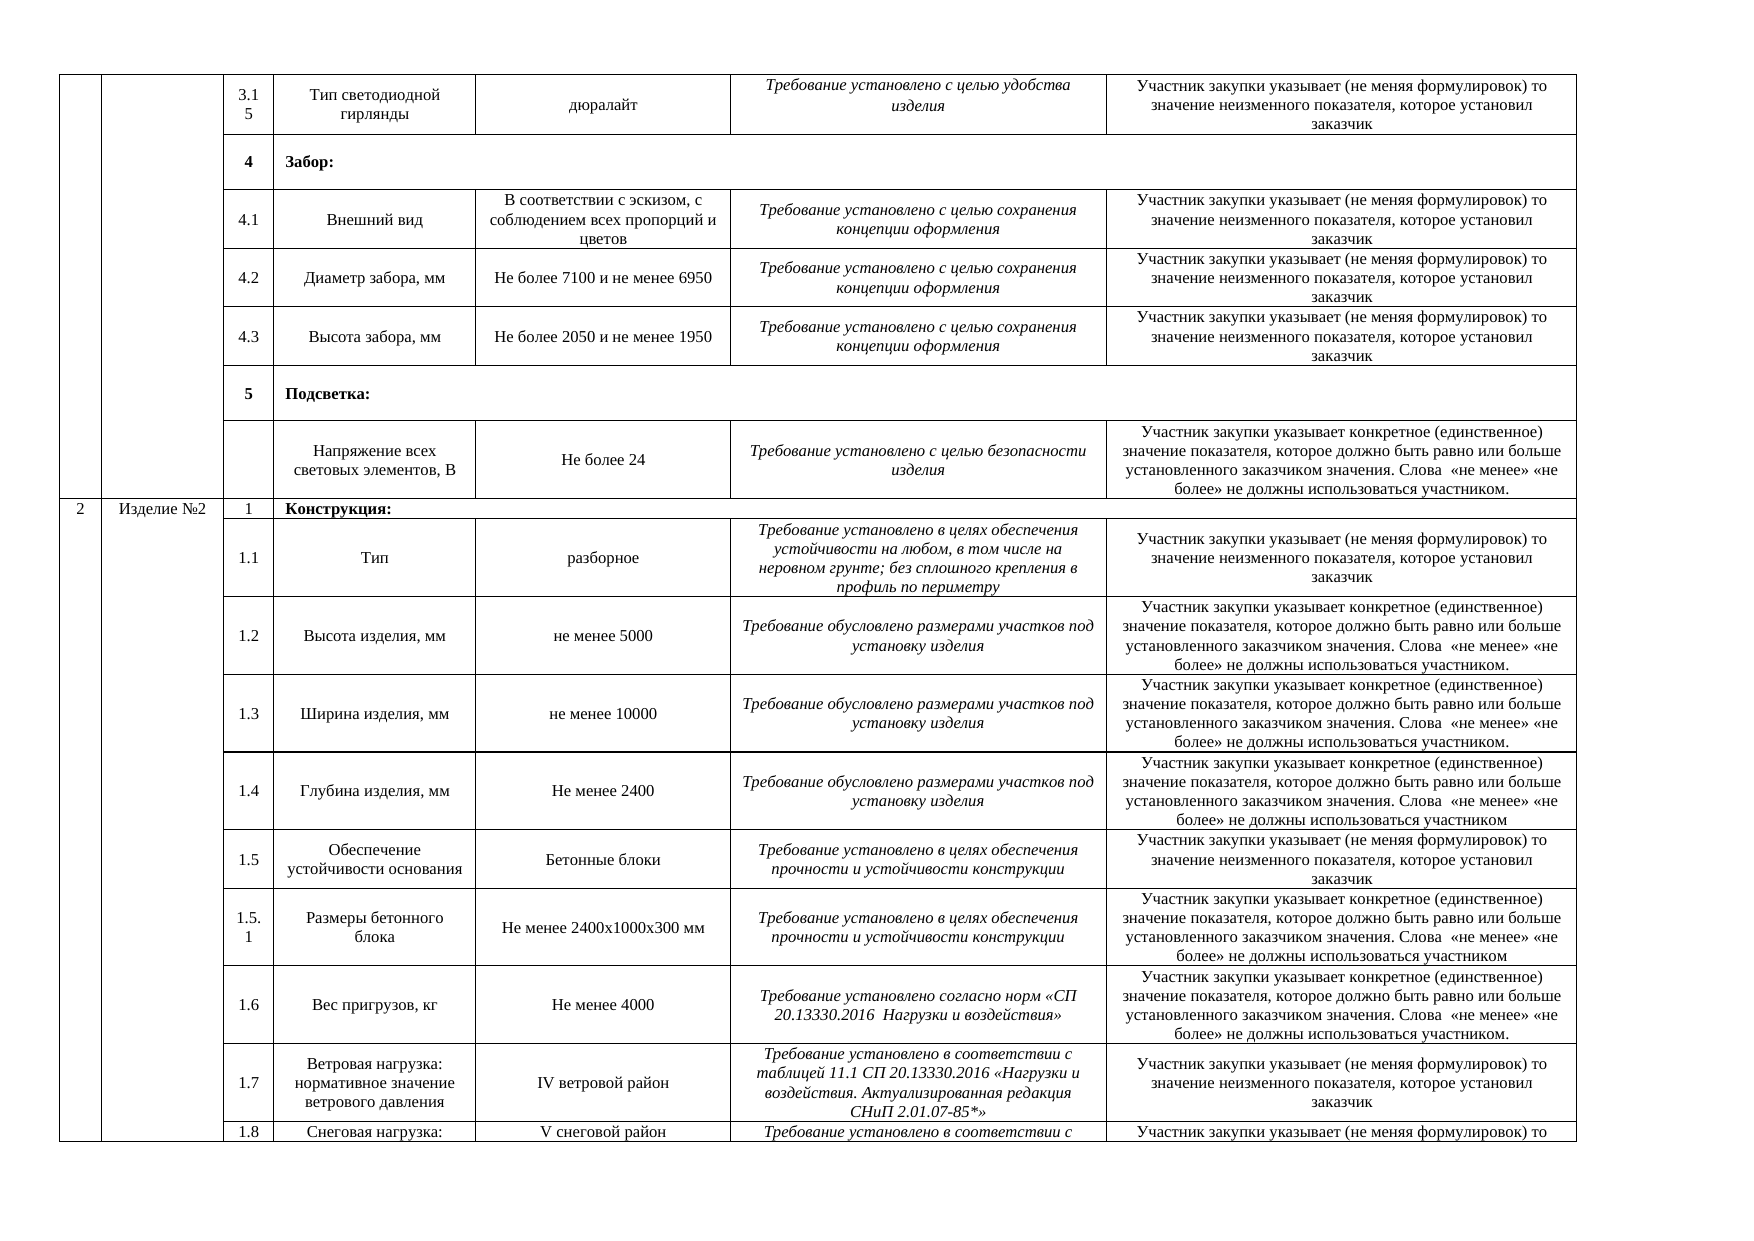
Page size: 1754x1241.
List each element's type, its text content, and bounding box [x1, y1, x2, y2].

table_cell не менее 10000 [476, 675, 730, 751]
table_cell Тип [274, 519, 475, 596]
table_cell 4.2 [224, 249, 273, 306]
table_cell Требование установлено в целях обеспечения устойчивости на любом, в том числе на неровном грунте; без сплошного крепления в профиль по периметру [731, 519, 1106, 596]
table_cell Требование обусловлено размерами участков под установку изделия [731, 753, 1106, 829]
table_cell не менее 5000 [476, 597, 730, 674]
table_cell дюралайт [476, 75, 730, 133]
table_cell 4.3 [224, 307, 273, 365]
table_cell В соответствии с эскизом, с соблюдением всех пропорций и цветов [476, 190, 730, 248]
table_cell 1.4 [224, 753, 273, 829]
table_cell 1.2 [224, 597, 273, 674]
table_cell Вес пригрузов, кг [274, 966, 475, 1043]
table_cell Участник закупки указывает (не меняя формулировок) то значение неизменного показателя, которое установил заказчик [1107, 830, 1576, 888]
table_cell Участник закупки указывает конкретное (единственное) значение показателя, которое должно быть равно или больше установленного заказчиком значения. Слова «не менее» «не более» не должны использоваться участником [1107, 753, 1576, 829]
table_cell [1107, 1122, 1576, 1141]
table_cell Забор: [274, 135, 1576, 189]
table_cell Обеспечение устойчивости основания [274, 830, 475, 888]
table_cell Не более 7100 и не менее 6950 [476, 249, 730, 306]
table_cell 2 [60, 499, 101, 1141]
table_cell 4.1 [224, 190, 273, 248]
table_cell [224, 421, 273, 498]
table_cell Участник закупки указывает (не меняя формулировок) то значение неизменного показателя, которое установил заказчик [1107, 307, 1576, 365]
table_cell Участник закупки указывает (не меняя формулировок) то значение неизменного показателя, которое установил заказчик [1107, 1044, 1576, 1121]
table_cell Тип светодиодной гирлянды [274, 75, 475, 133]
table_cell 1.5.1 [224, 889, 273, 965]
table_cell Не более 2050 и не менее 1950 [476, 307, 730, 365]
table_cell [1107, 75, 1576, 133]
table_cell Участник закупки указывает конкретное (единственное) значение показателя, которое должно быть равно или больше установленного заказчиком значения. Слова «не менее» «не более» не должны использоваться участником. [1107, 597, 1576, 674]
table_cell Конструкция: [274, 499, 1576, 518]
table_cell Требование установлено с целью сохранения концепции оформления [731, 249, 1106, 306]
table_cell Участник закупки указывает (не меняя формулировок) то значение неизменного показателя, которое установил заказчик [1107, 249, 1576, 306]
table_cell Требование установлено с целью сохранения концепции оформления [731, 307, 1106, 365]
table_cell IV ветровой район [476, 1044, 730, 1121]
table_cell Участник закупки указывает конкретное (единственное) значение показателя, которое должно быть равно или больше установленного заказчиком значения. Слова «не менее» «не более» не должны использоваться участником. [1107, 966, 1576, 1043]
table_cell Глубина изделия, мм [274, 753, 475, 829]
table_cell 1.7 [224, 1044, 273, 1121]
table_cell Бетонные блоки [476, 830, 730, 888]
table_cell Внешний вид [274, 190, 475, 248]
table_cell Участник закупки указывает (не меняя формулировок) то значение неизменного показателя, которое установил заказчик [1107, 519, 1576, 596]
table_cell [731, 1122, 1106, 1141]
table_cell Не менее 4000 [476, 966, 730, 1043]
table_cell Изделие №2 [102, 499, 223, 1141]
table_cell Диаметр забора, мм [274, 249, 475, 306]
table_cell Требование установлено в соответствии с таблицей 11.1 СП 20.13330.2016 «Нагрузки и воздействия. Актуализированная редакция СНиП 2.01.07-85*» [731, 1044, 1106, 1121]
table_cell Не более 24 [476, 421, 730, 498]
table_cell 1.3 [224, 675, 273, 751]
table_cell 1.8 [224, 1122, 273, 1141]
table_cell Напряжение всех световых элементов, В [274, 421, 475, 498]
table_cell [274, 1122, 475, 1141]
table_cell 5 [224, 366, 273, 420]
table_cell 4 [224, 135, 273, 189]
table_cell Не менее 2400 [476, 753, 730, 829]
table_cell Требование обусловлено размерами участков под установку изделия [731, 597, 1106, 674]
table_cell Не менее 2400х1000х300 мм [476, 889, 730, 965]
table_cell Требование установлено согласно норм «СП 20.13330.2016 Нагрузки и воздействия» [731, 966, 1106, 1043]
table_cell Размеры бетонного блока [274, 889, 475, 965]
table_cell Ветровая нагрузка: нормативное значение ветрового давления [274, 1044, 475, 1121]
table_cell Требование обусловлено размерами участков под установку изделия [731, 675, 1106, 751]
table_cell 1 [224, 499, 273, 518]
table_cell Требование установлено в целях обеспечения прочности и устойчивости конструкции [731, 889, 1106, 965]
table_cell Высота забора, мм [274, 307, 475, 365]
table_cell V снеговой район [476, 1122, 730, 1141]
table_cell Требование установлено с целью сохранения концепции оформления [731, 190, 1106, 248]
table_cell разборное [476, 519, 730, 596]
table_cell Требование установлено в целях обеспечения прочности и устойчивости конструкции [731, 830, 1106, 888]
table_cell Участник закупки указывает конкретное (единственное) значение показателя, которое должно быть равно или больше установленного заказчиком значения. Слова «не менее» «не более» не должны использоваться участником. [1107, 675, 1576, 751]
table_cell 3.15 [224, 75, 273, 133]
table_cell Участник закупки указывает конкретное (единственное) значение показателя, которое должно быть равно или больше установленного заказчиком значения. Слова «не менее» «не более» не должны использоваться участником [1107, 889, 1576, 965]
table_cell 1.5 [224, 830, 273, 888]
table_cell 1.1 [224, 519, 273, 596]
table_cell Требование установлено с целью безопасности изделия [731, 421, 1106, 498]
table_cell Участник закупки указывает конкретное (единственное) значение показателя, которое должно быть равно или больше установленного заказчиком значения. Слова «не менее» «не более» не должны использоваться участником. [1107, 421, 1576, 498]
table_cell Высота изделия, мм [274, 597, 475, 674]
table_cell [731, 75, 1106, 133]
table_cell 1.6 [224, 966, 273, 1043]
table_cell Подсветка: [274, 366, 1576, 420]
table_cell Ширина изделия, мм [274, 675, 475, 751]
table_cell Участник закупки указывает (не меняя формулировок) то значение неизменного показателя, которое установил заказчик [1107, 190, 1576, 248]
